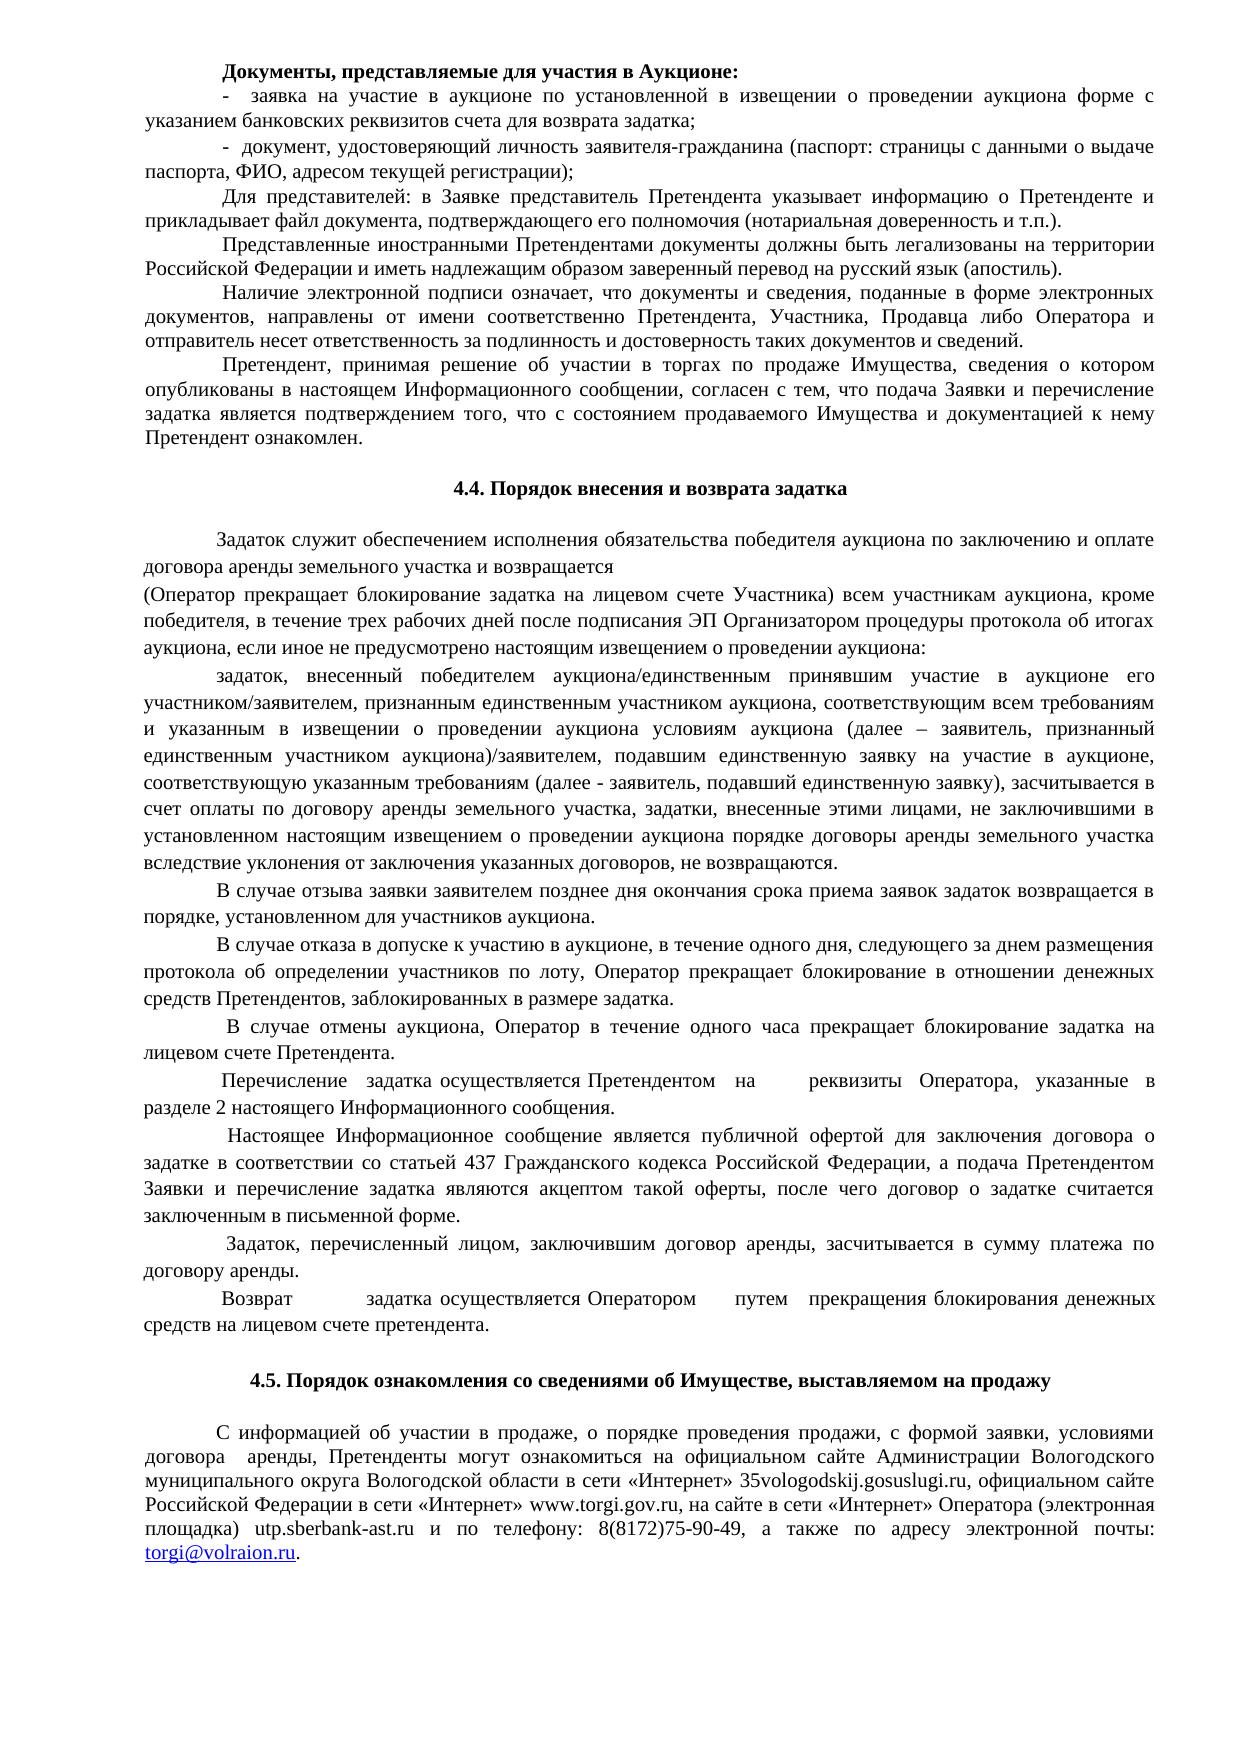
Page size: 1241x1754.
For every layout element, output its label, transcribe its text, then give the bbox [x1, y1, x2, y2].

text Перечисление задатка осуществляется Претендентом на реквизиты Оператора, указанные в разделе 2 настоящего Информационного сообщения. [143, 1068, 1156, 1119]
text В случае отказа в допуске к участию в аукционе, в течение одного дня, следующего за днем размещения протокола об определении участников по лоту, Оператор прекращает блокирование в отношении денежных средств Претендентов, заблокированных в размере задатка. [143, 932, 1156, 1010]
text 4.5. Порядок ознакомления со сведениями об Имуществе, выставляемом на продажу [145, 1368, 1156, 1392]
text В случае отзыва заявки заявителем позднее дня окончания срока приема заявок задаток возвращается в порядке, установленном для участников аукциона. [143, 878, 1156, 928]
text Претендент, принимая решение об участии в торгах по продаже Имущества, сведения о котором опубликованы в настоящем Информационного сообщении, согласен с тем, что подача Заявки и перечисление задатка является подтверждением того, что с состоянием продаваемого Имущества и документацией к нему Претендент ознакомлен. [145, 352, 1156, 449]
text - заявка на участие в аукционе по установленной в извещении о проведении аукциона форме с указанием банковских реквизитов счета для возврата задатка; [145, 83, 1156, 132]
text - документ, удостоверяющий личность заявителя-гражданина (паспорт: страницы с данными о выдаче паспорта, ФИО, адресом текущей регистрации); [145, 133, 1156, 183]
text Документы, представляемые для участия в Аукционе: [145, 59, 1156, 83]
text Представленные иностранными Претендентами документы должны быть легализованы на территории Российской Федерации и иметь надлежащим образом заверенный перевод на русский язык (апостиль). [145, 232, 1156, 280]
text Возврат задатка осуществляется Оператором путем прекращения блокирования денежных средств на лицевом счете претендента. [143, 1286, 1156, 1336]
text С информацией об участии в продаже, о порядке проведения продажи, с формой заявки, условиями договора аренды, Претенденты могут ознакомиться на официальном сайте Администрации Вологодского муниципального округа Вологодской области в сети «Интернет» 35vologodskij.gosuslugi.ru, официальном сайте Российской Федерации в сети «Интернет» www.torgi.gov.ru, на сайте в сети «Интернет» Оператора (электронная площадка) utp.sberbank-ast.ru и по телефону: 8(8172)75-90-49, а также по адресу электронной почты: torgi@volraion.ru. [145, 1419, 1156, 1564]
text задаток, внесенный победителем аукциона/единственным принявшим участие в аукционе его участником/заявителем, признанным единственным участником аукциона, соответствующим всем требованиям и указанным в извещении о проведении аукциона условиям аукциона (далее – заявитель, признанный единственным участником аукциона)/заявителем, подавшим единственную заявку на участие в аукционе, соответствующую указанным требованиям (далее - заявитель, подавший единственную заявку), засчитывается в счет оплаты по договору аренды земельного участка, задатки, внесенные этими лицами, не заключившими в установленном настоящим извещением о проведении аукциона порядке договоры аренды земельного участка вследствие уклонения от заключения указанных договоров, не возвращаются. [143, 663, 1156, 874]
text Задаток, перечисленный лицом, заключившим договор аренды, засчитывается в сумму платежа по договору аренды. [143, 1231, 1156, 1282]
text В случае отмены аукциона, Оператор в течение одного часа прекращает блокирование задатка на лицевом счете Претендента. [143, 1014, 1156, 1064]
text 4.4. Порядок внесения и возврата задатка [145, 476, 1156, 500]
text Настоящее Информационное сообщение является публичной офертой для заключения договора о задатке в соответствии со статьей 437 Гражданского кодекса Российской Федерации, а подача Претендентом Заявки и перечисление задатка являются акцептом такой оферты, после чего договор о задатке считается заключенным в письменной форме. [143, 1123, 1156, 1227]
text Для представителей: в Заявке представитель Претендента указывает информацию о Претенденте и прикладывает файл документа, подтверждающего его полномочия (нотариальная доверенность и т.п.). [145, 184, 1156, 232]
text (Оператор прекращает блокирование задатка на лицевом счете Участника) всем участникам аукциона, кроме победителя, в течение трех рабочих дней после подписания ЭП Организатором процедуры протокола об итогах аукциона, если иное не предусмотрено настоящим извещением о проведении аукциона: [143, 582, 1156, 659]
text Задаток служит обеспечением исполнения обязательства победителя аукциона по заключению и оплате договора аренды земельного участка и возвращается [143, 527, 1156, 578]
text Наличие электронной подписи означает, что документы и сведения, поданные в форме электронных документов, направлены от имени соответственно Претендента, Участника, Продавца либо Оператора и отправитель несет ответственность за подлинность и достоверность таких документов и сведений. [145, 280, 1156, 352]
